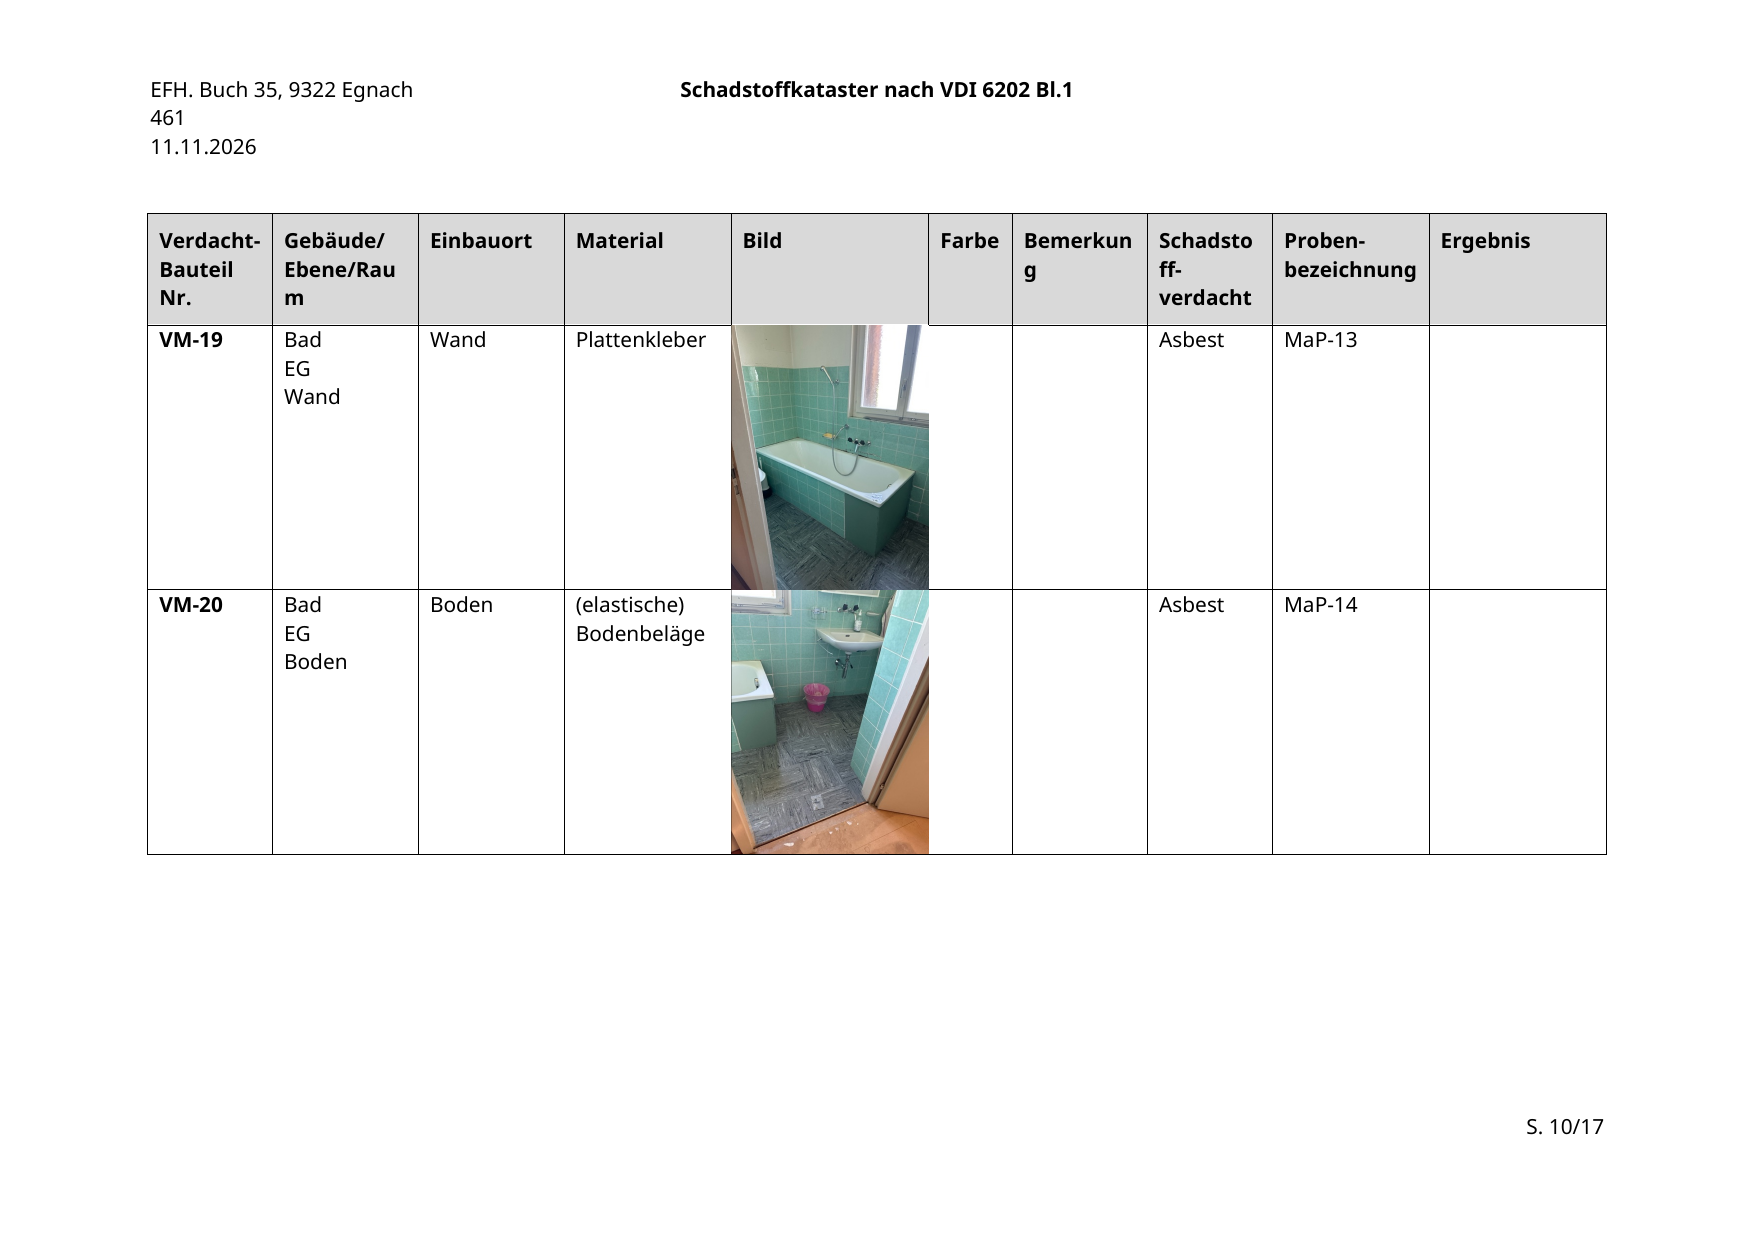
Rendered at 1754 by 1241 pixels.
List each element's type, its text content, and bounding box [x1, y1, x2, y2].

table_cell VM-20 [148, 590, 272, 854]
table_header Farbe [929, 214, 1012, 324]
table_header Gebäude/ Ebene/Raum [273, 214, 418, 324]
table_header Proben-bezeichnung [1273, 214, 1429, 324]
table_cell [929, 326, 1012, 589]
table_header Verdacht-Bauteil Nr. [148, 214, 272, 324]
table_cell MaP-14 [1273, 590, 1429, 854]
table_cell VM-19 [148, 326, 272, 589]
table_header Schadstoff-verdacht [1148, 214, 1272, 324]
table_cell [1013, 590, 1147, 854]
table_header Material [565, 214, 731, 324]
table_cell [929, 590, 1012, 854]
table_header Ergebnis [1430, 214, 1606, 324]
table_cell Asbest [1148, 590, 1272, 854]
table_cell Asbest [1148, 326, 1272, 589]
table_cell [1013, 326, 1147, 589]
table_cell Bad EG Wand [273, 326, 418, 589]
table_cell (elastische) Bodenbeläge [565, 590, 731, 854]
picture [731, 325, 929, 854]
table_cell [1430, 590, 1606, 854]
table_cell Bad EG Boden [273, 590, 418, 854]
table_cell [1430, 326, 1606, 589]
table_cell Boden [419, 590, 564, 854]
table_cell Wand [419, 326, 564, 589]
table_cell Plattenkleber [565, 326, 731, 589]
table_cell MaP-13 [1273, 326, 1429, 589]
table_header Bild [732, 214, 928, 324]
table_header Bemerkung [1013, 214, 1147, 324]
table_header Einbauort [419, 214, 564, 324]
